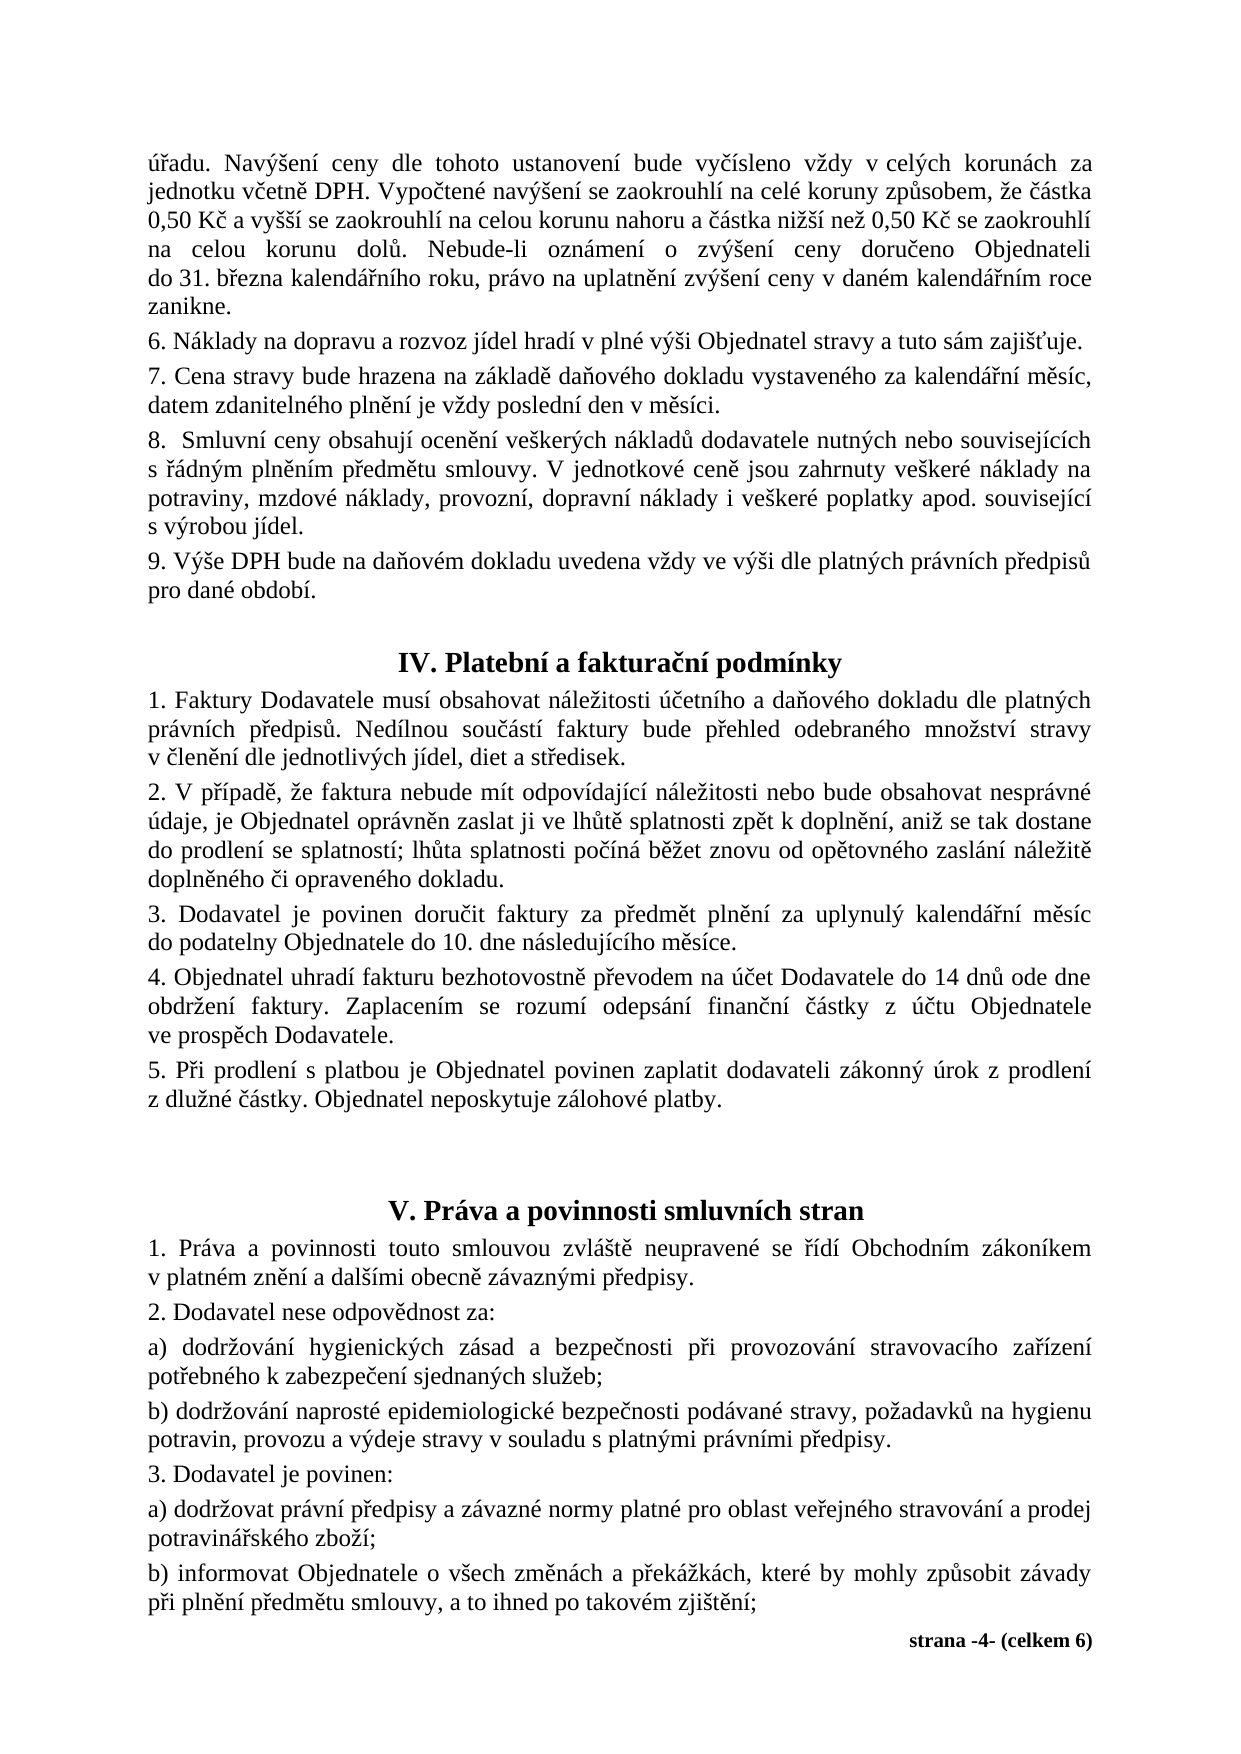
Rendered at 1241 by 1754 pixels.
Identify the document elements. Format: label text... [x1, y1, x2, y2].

text 4. Objednatel uhradí fakturu bezhotovostně převodem na účet Dodavatele do 14 dnů ode dne obdržení faktury. Zaplacením se rozumí odepsání finanční částky z účtu Objednatele ve prospěch Dodavatele. [148, 962, 1092, 1049]
text 7. Cena stravy bude hrazena na základě daňového dokladu vystaveného za kalendářní měsíc, datem zdanitelného plnění je vždy poslední den v měsíci. [148, 361, 1092, 419]
text 2. V případě, že faktura nebude mít odpovídající náležitosti nebo bude obsahovat nesprávné údaje, je Objednatel oprávněn zaslat ji ve lhůtě splatnosti zpět k doplnění, aniž se tak dostane do prodlení se splatností; lhůta splatnosti počíná běžet znovu od opětovného zaslání náležitě doplněného či opraveného dokladu. [148, 777, 1092, 892]
text IV. Platební a fakturační podmínky [148, 645, 1092, 679]
text V. Práva a povinnosti smluvních stran [159, 1193, 1092, 1227]
text 1. Faktury Dodavatele musí obsahovat náležitosti účetního a daňového dokladu dle platných právních předpisů. Nedílnou součástí faktury bude přehled odebraného množství stravy v členění dle jednotlivých jídel, diet a středisek. [148, 685, 1092, 771]
text 9. Výše DPH bude na daňovém dokladu uvedena vždy ve výši dle platných právních předpisů pro dané období. [148, 546, 1092, 604]
text a) dodržovat právní předpisy a závazné normy platné pro oblast veřejného stravování a prodej potravinářského zboží; [148, 1494, 1092, 1552]
text a) dodržování hygienických zásad a bezpečnosti při provozování stravovacího zařízení potřebného k zabezpečení sjednaných služeb; [148, 1332, 1092, 1389]
text 3. Dodavatel je povinen doručit faktury za předmět plnění za uplynulý kalendářní měsíc do podatelny Objednatele do 10. dne následujícího měsíce. [148, 899, 1092, 956]
text 1. Práva a povinnosti touto smlouvou zvláště neupravené se řídí Obchodním zákoníkem v platném znění a dalšími obecně závaznými předpisy. [148, 1233, 1092, 1291]
text 2. Dodavatel nese odpovědnost za: [148, 1297, 1092, 1326]
text 5. Při prodlení s platbou je Objednatel povinen zaplatit dodavateli zákonný úrok z prodlení z dlužné částky. Objednatel neposkytuje zálohové platby. [148, 1055, 1092, 1112]
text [148, 148, 1092, 320]
text 8. Smluvní ceny obsahují ocenění veškerých nákladů dodavatele nutných nebo souvisejících s řádným plněním předmětu smlouvy. V jednotkové ceně jsou zahrnuty veškeré náklady na potraviny, mzdové náklady, provozní, dopravní náklady i veškeré poplatky apod. související s výrobou jídel. [148, 425, 1092, 540]
text 3. Dodavatel je povinen: [148, 1459, 1092, 1488]
text b) dodržování naprosté epidemiologické bezpečnosti podávané stravy, požadavků na hygienu potravin, provozu a výdeje stravy v souladu s platnými právními předpisy. [148, 1396, 1092, 1453]
text 6. Náklady na dopravu a rozvoz jídel hradí v plné výši Objednatel stravy a tuto sám zajišťuje. [148, 326, 1092, 355]
text b) informovat Objednatele o všech změnách a překážkách, které by mohly způsobit závady při plnění předmětu smlouvy, a to ihned po takovém zjištění; [148, 1558, 1092, 1616]
